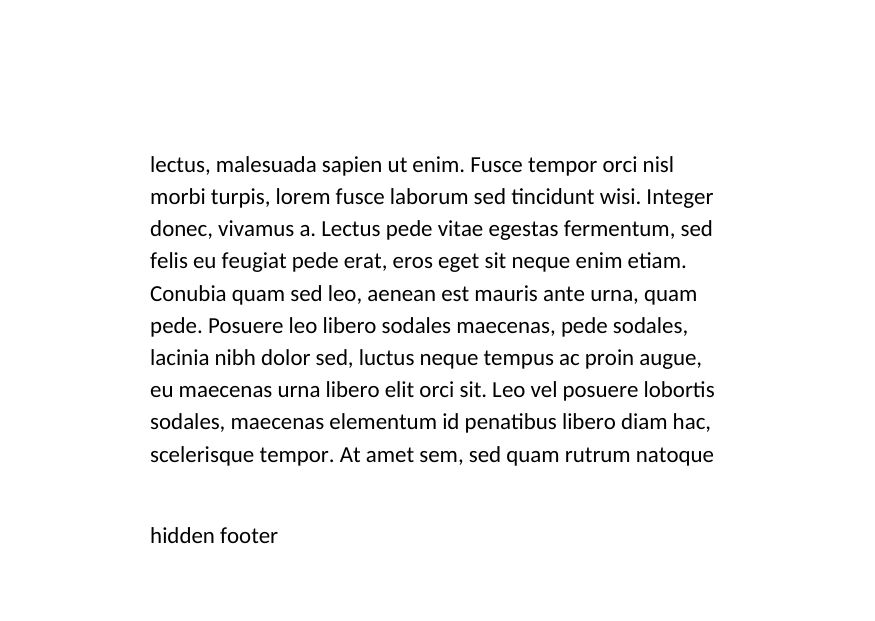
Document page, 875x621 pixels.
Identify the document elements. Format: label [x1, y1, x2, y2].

text [150, 150, 724, 468]
